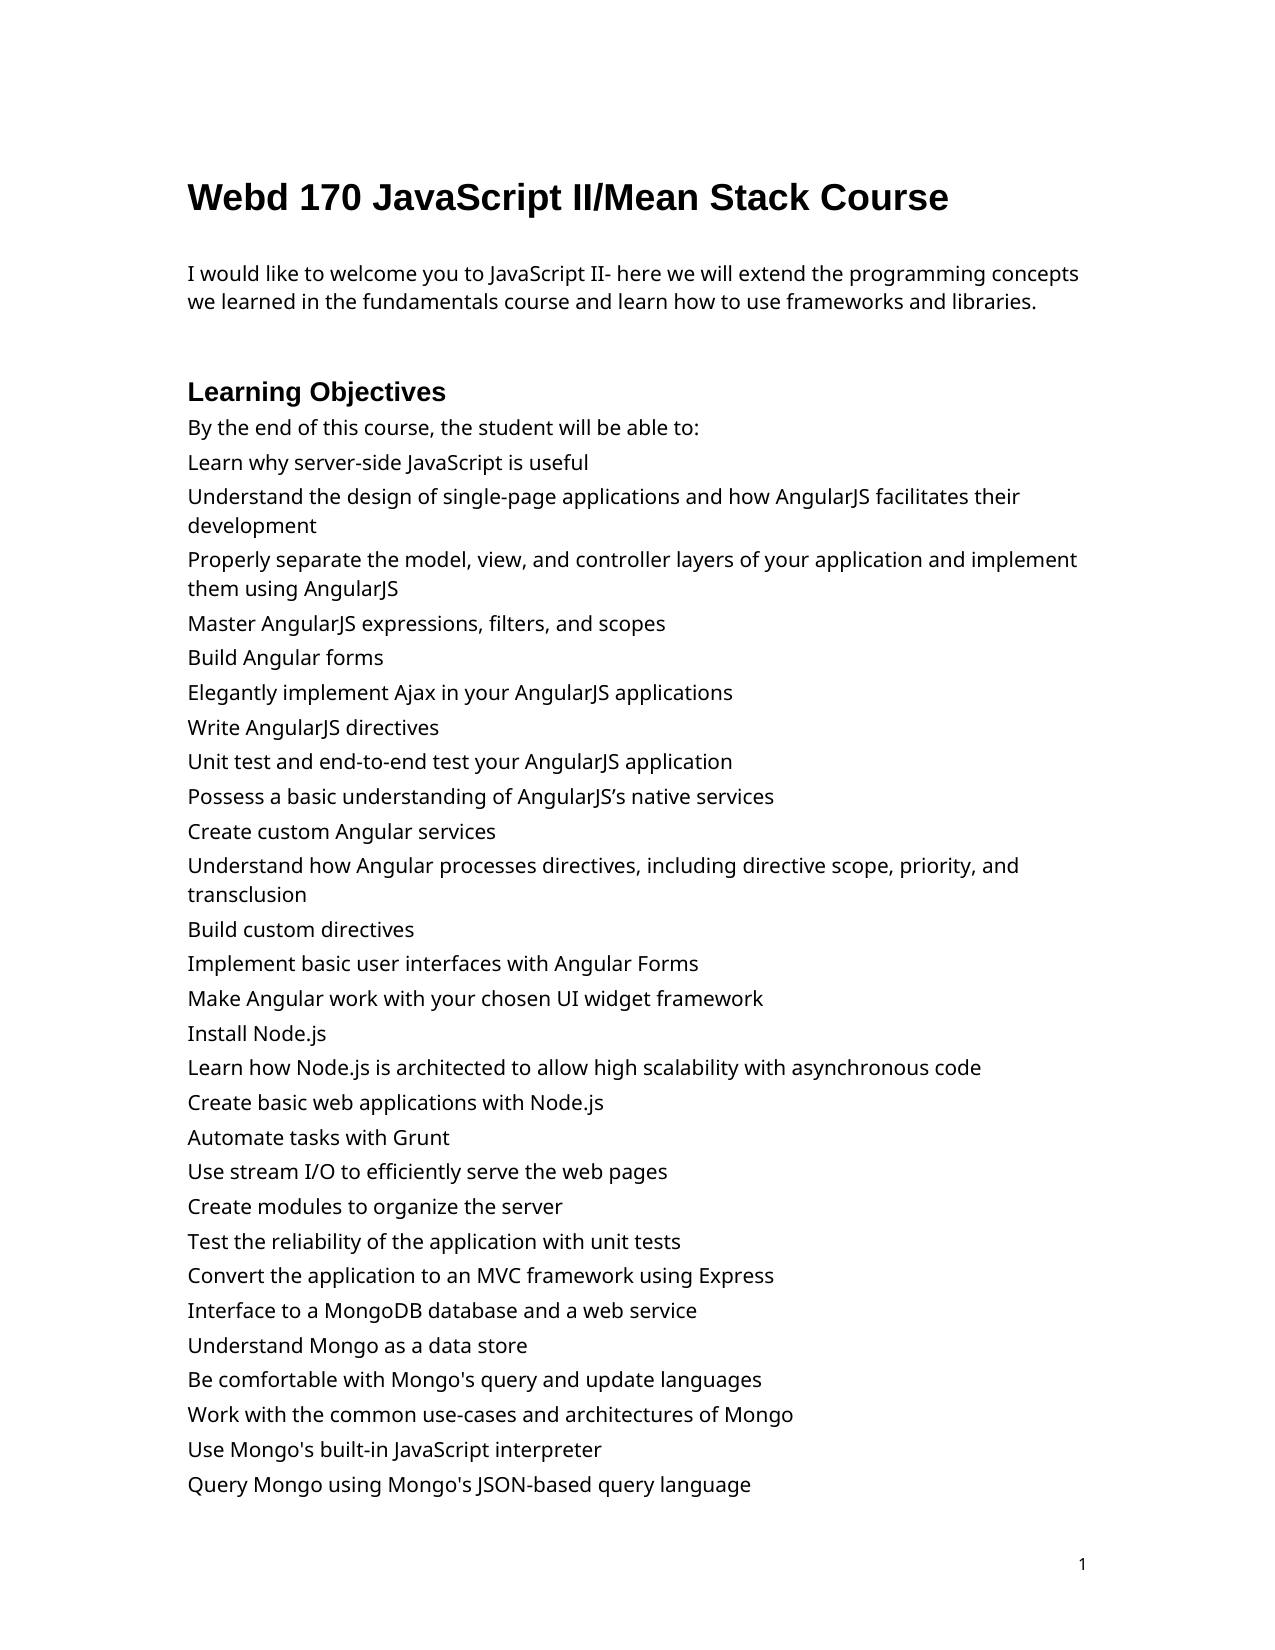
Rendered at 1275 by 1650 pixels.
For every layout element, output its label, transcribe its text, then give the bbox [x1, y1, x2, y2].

text Be comfortable with Mongo's query and update languages [187, 1366, 1087, 1394]
text By the end of this course, the student will be able to: [187, 413, 1087, 442]
text Use stream I/O to efficiently serve the web pages [187, 1157, 1087, 1186]
text Query Mongo using Mongo's JSON-based query language [187, 1470, 1087, 1498]
text Create modules to organize the server [187, 1192, 1087, 1221]
text Work with the common use-cases and architectures of Mongo [187, 1400, 1087, 1429]
text Test the reliability of the application with unit tests [187, 1227, 1087, 1255]
text Make Angular work with your chosen UI widget framework [187, 984, 1087, 1012]
text Understand Mongo as a data store [187, 1331, 1087, 1359]
text Learn how Node.js is architected to allow high scalability with asynchronous code [187, 1053, 1087, 1082]
text Unit test and end-to-end test your AngularJS application [187, 747, 1087, 776]
text Use Mongo's built-in JavaScript interpreter [187, 1435, 1087, 1463]
text Interface to a MongoDB database and a web service [187, 1296, 1087, 1325]
text Build custom directives [187, 915, 1087, 943]
text Write AngularJS directives [187, 713, 1087, 741]
text Build Angular forms [187, 643, 1087, 672]
text Elegantly implement Ajax in your AngularJS applications [187, 678, 1087, 707]
text Understand how Angular processes directives, including directive scope, priority, and transclusion [187, 852, 1087, 908]
subtitle Webd 170 JavaScript II/Mean Stack Course [187, 175, 1087, 218]
subtitle Learning Objectives [187, 376, 1087, 407]
text Automate tasks with Grunt [187, 1123, 1087, 1151]
text Master AngularJS expressions, filters, and scopes [187, 609, 1087, 637]
text Create basic web applications with Node.js [187, 1088, 1087, 1117]
text Implement basic user interfaces with Angular Forms [187, 949, 1087, 978]
text Learn why server-side JavaScript is useful [187, 448, 1087, 476]
text Possess a basic understanding of AngularJS’s native services [187, 782, 1087, 811]
text I would like to welcome you to JavaScript II- here we will extend the programming concepts we learned in the fundamentals course and learn how to use frameworks and libraries. [187, 259, 1087, 316]
text Convert the application to an MVC framework using Express [187, 1262, 1087, 1290]
text Install Node.js [187, 1019, 1087, 1047]
text Understand the design of single-page applications and how AngularJS facilitates their development [187, 482, 1087, 539]
text Properly separate the model, view, and controller layers of your application and implement them using AngularJS [187, 546, 1087, 602]
text Create custom Angular services [187, 817, 1087, 845]
